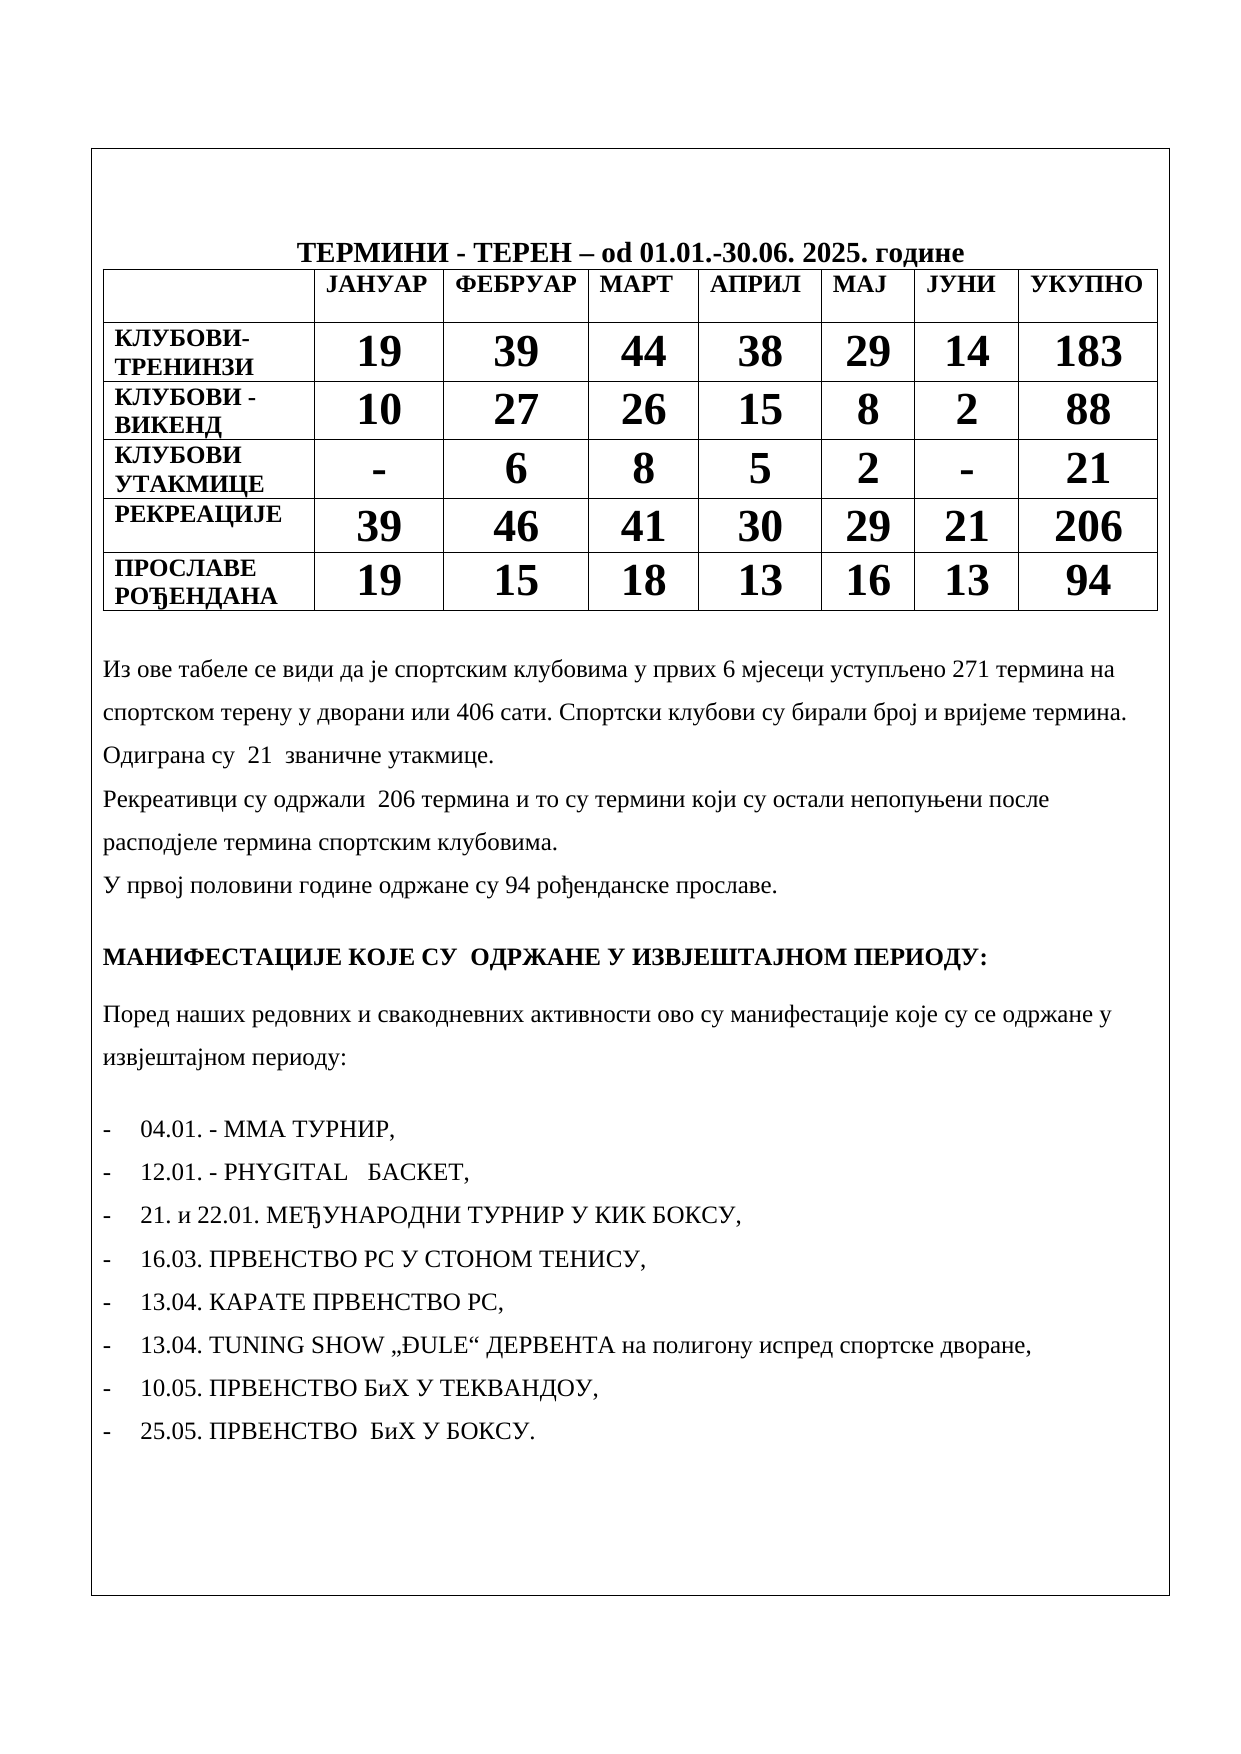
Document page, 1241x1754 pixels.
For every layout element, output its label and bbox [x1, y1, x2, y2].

table_header [92, 149, 1169, 1595]
